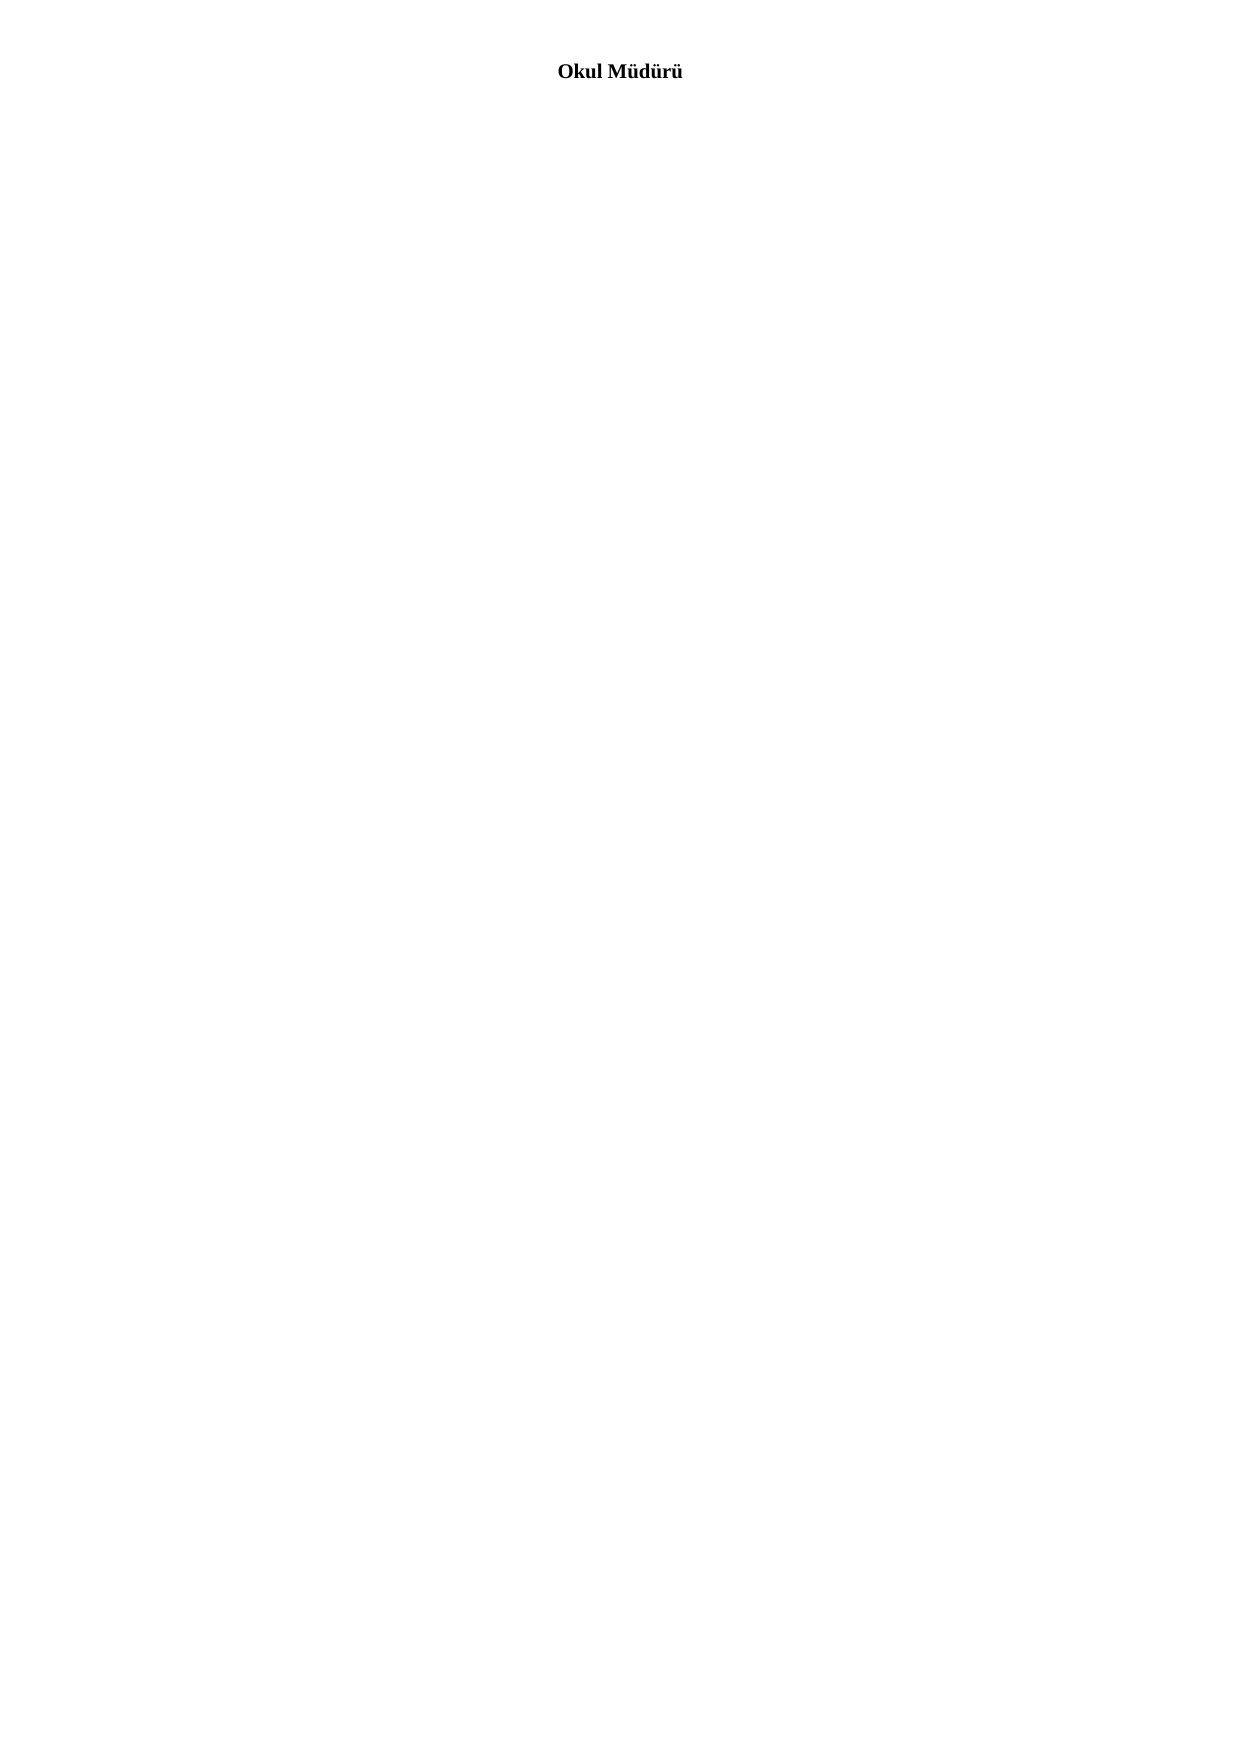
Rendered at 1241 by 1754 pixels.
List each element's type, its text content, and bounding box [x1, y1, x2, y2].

text Okul Müdürü [148, 59, 1093, 83]
